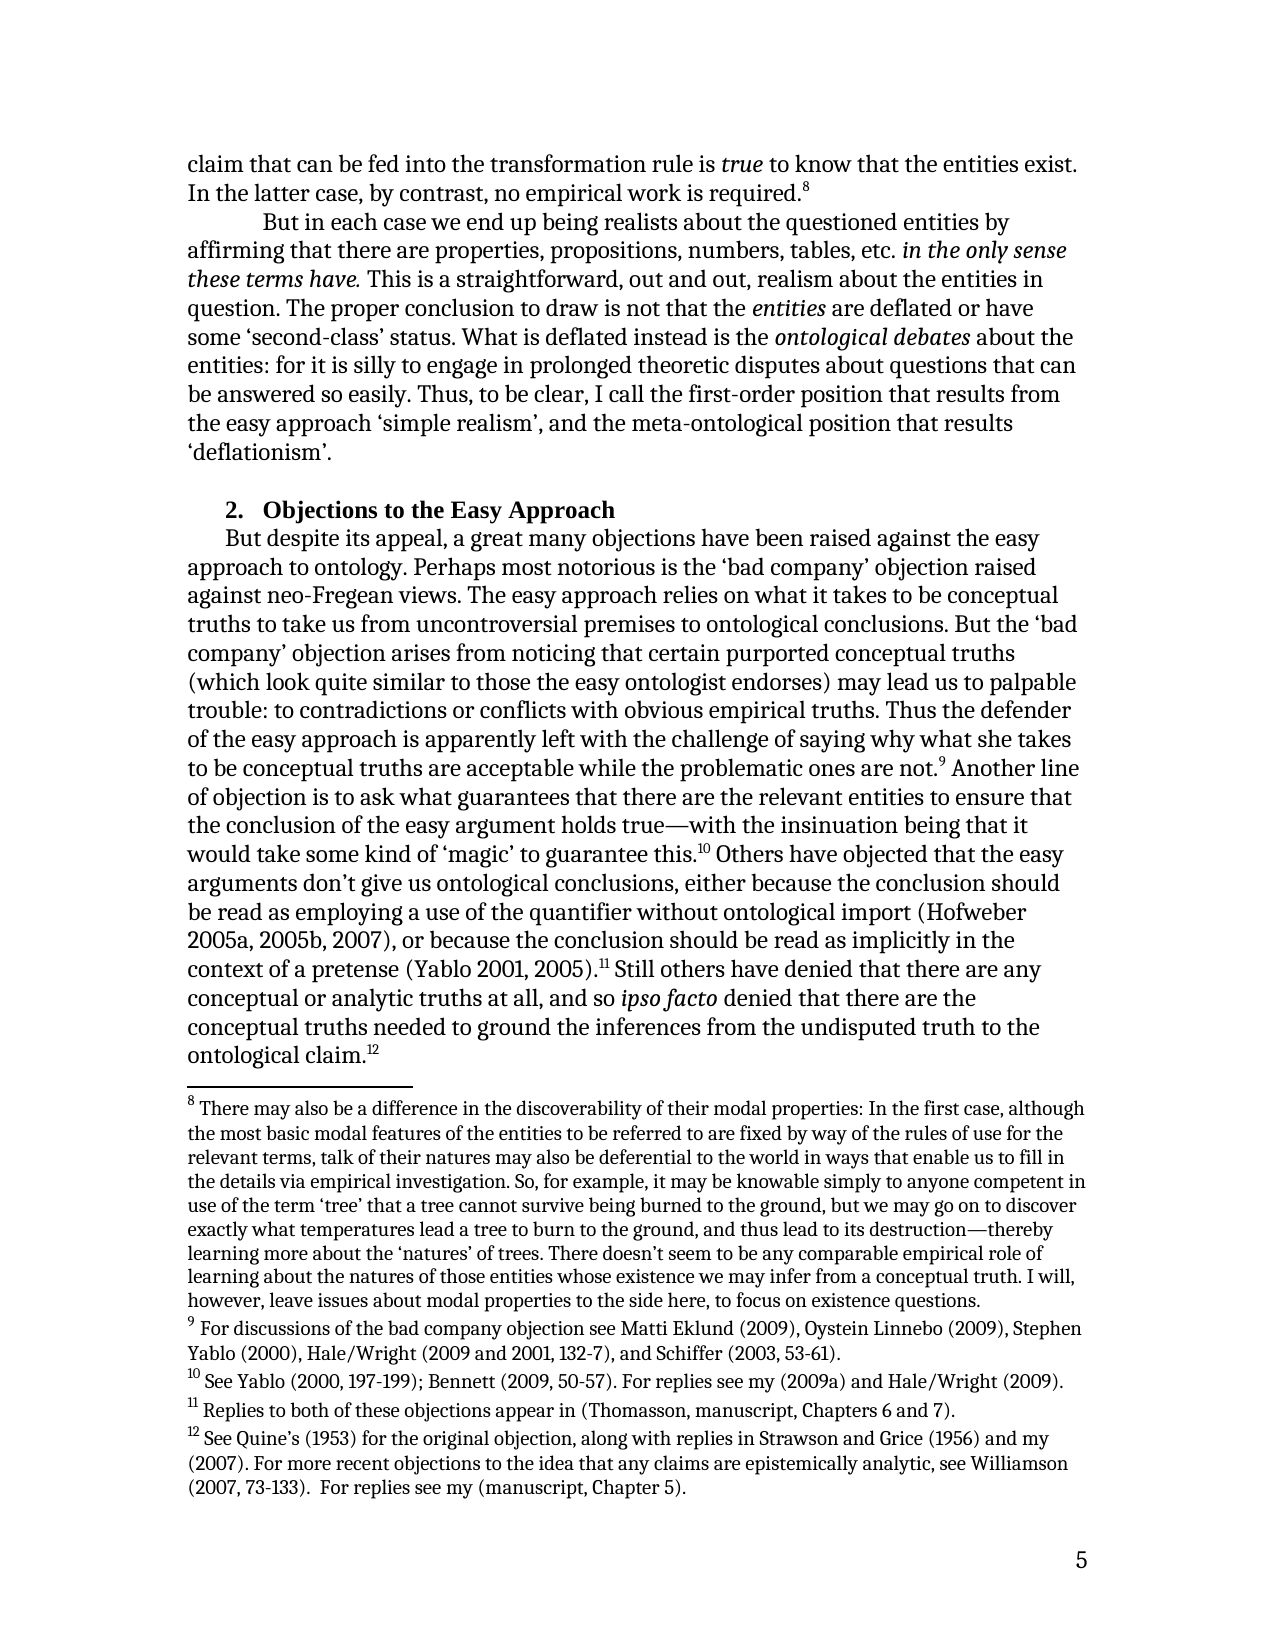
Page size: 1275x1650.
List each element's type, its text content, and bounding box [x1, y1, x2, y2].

text But in each case we end up being realists about the questioned entities by affirming that there are properties, propositions, numbers, tables, etc. in the only sense these terms have. This is a straightforward, out and out, realism about the entities in question. The proper conclusion to draw is not that the entities are deflated or have some ‘second-class’ status. What is deflated instead is the ontological debates about the entities: for it is silly to engage in prolonged theoretic disputes about questions that can be answered so easily. Thus, to be clear, I call the first-order position that results from the easy approach ‘simple realism’, and the meta-ontological position that results ‘deflationism’. [187, 207, 1087, 466]
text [187, 150, 1087, 207]
text But despite its appeal, a great many objections have been raised against the easy approach to ontology. Perhaps most notorious is the ‘bad company’ objection raised against neo-Fregean views. The easy approach relies on what it takes to be conceptual truths to take us from uncontroversial premises to ontological conclusions. But the ‘bad company’ objection arises from noticing that certain purported conceptual truths (which look quite similar to those the easy ontologist endorses) may lead us to palpable trouble: to contradictions or conflicts with obvious empirical truths. Thus the defender of the easy approach is apparently left with the challenge of saying why what she takes to be conceptual truths are acceptable while the problematic ones are not. Another line of objection is to ask what guarantees that there are the relevant entities to ensure that the conclusion of the easy argument holds true—with the insinuation being that it would take some kind of ‘magic’ to guarantee this. Others have objected that the easy arguments don’t give us ontological conclusions, either because the conclusion should be read as employing a use of the quantifier without ontological import (Hofweber 2005a, 2005b, 2007), or because the conclusion should be read as implicitly in the context of a pretense (Yablo 2001, 2005). Still others have denied that there are any conceptual or analytic truths at all, and so ipso facto denied that there are the conceptual truths needed to ground the inferences from the undisputed truth to the ontological claim. [187, 524, 1087, 1070]
list Objections to the Easy Approach [225, 495, 1087, 524]
